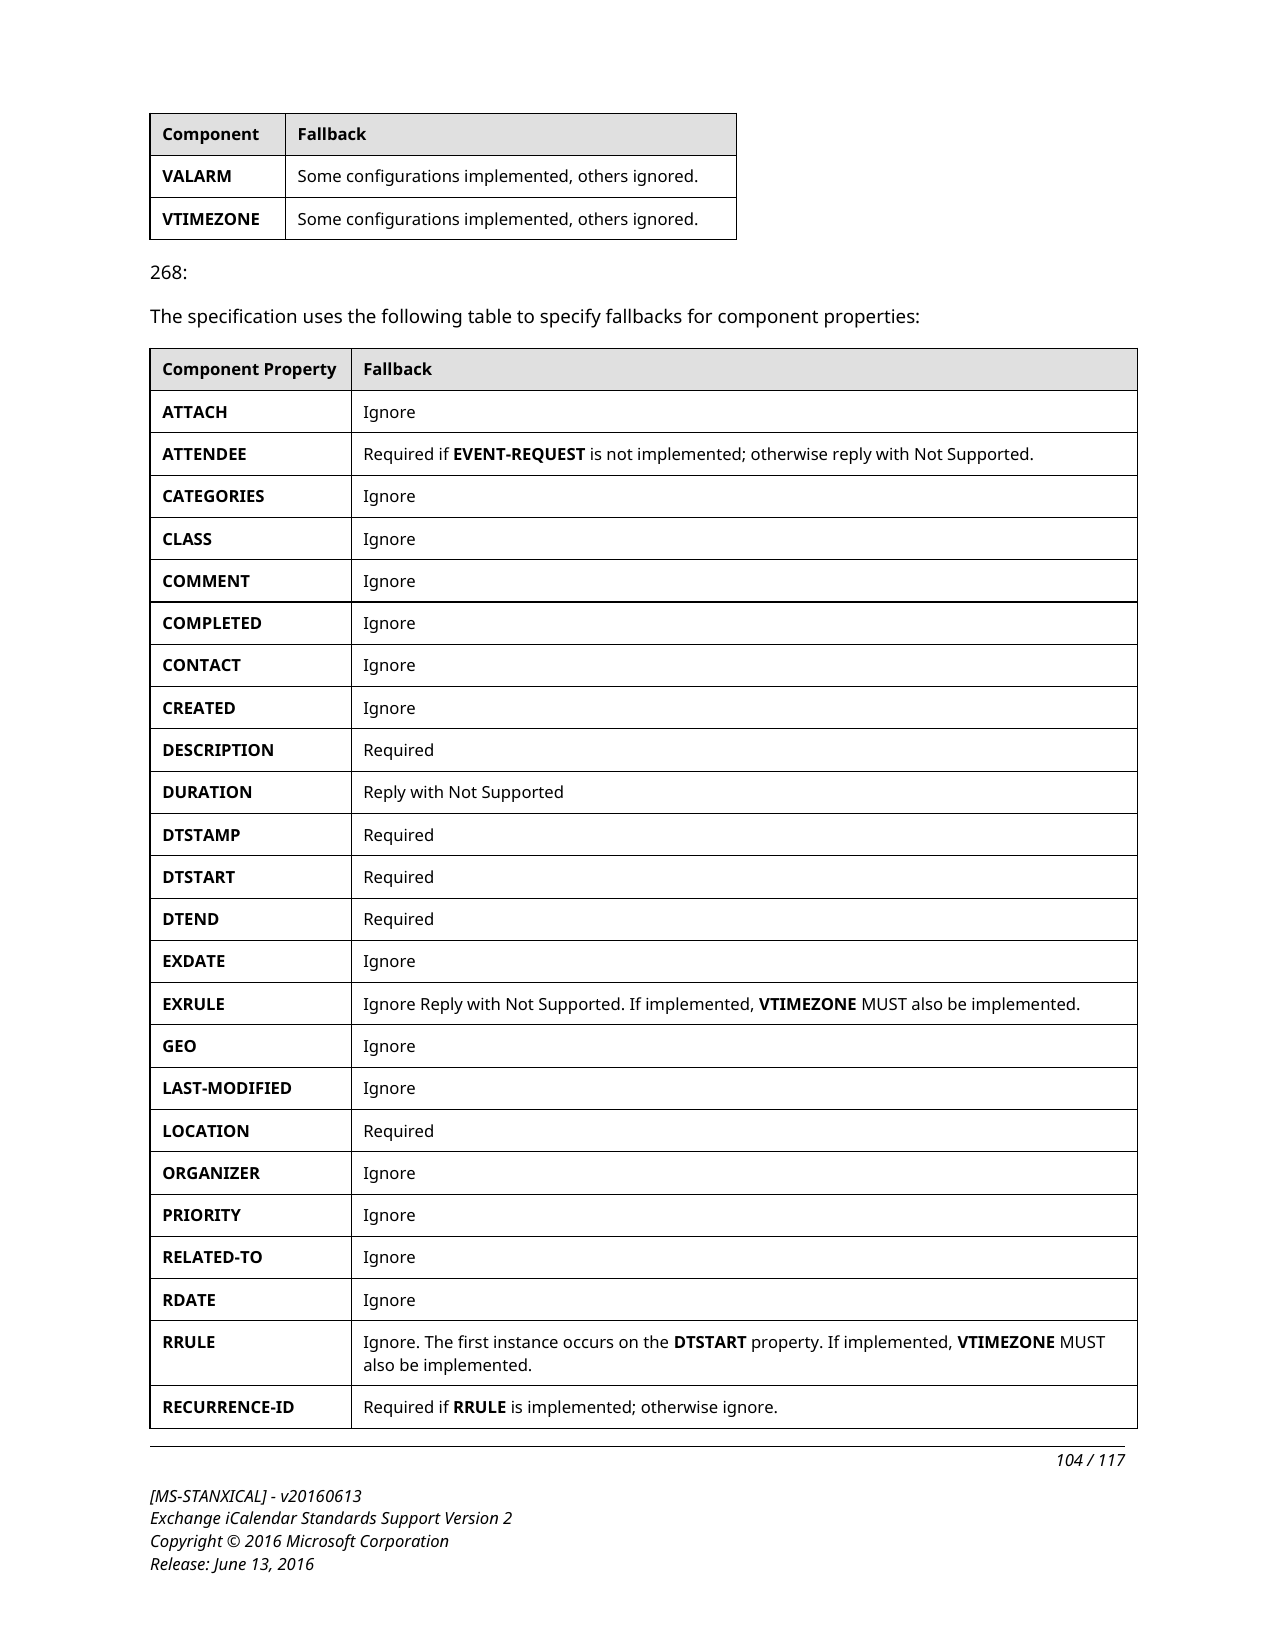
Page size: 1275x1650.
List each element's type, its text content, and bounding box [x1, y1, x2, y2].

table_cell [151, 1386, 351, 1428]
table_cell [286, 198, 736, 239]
text The specification uses the following table to specify fallbacks for component properties: [150, 303, 1125, 329]
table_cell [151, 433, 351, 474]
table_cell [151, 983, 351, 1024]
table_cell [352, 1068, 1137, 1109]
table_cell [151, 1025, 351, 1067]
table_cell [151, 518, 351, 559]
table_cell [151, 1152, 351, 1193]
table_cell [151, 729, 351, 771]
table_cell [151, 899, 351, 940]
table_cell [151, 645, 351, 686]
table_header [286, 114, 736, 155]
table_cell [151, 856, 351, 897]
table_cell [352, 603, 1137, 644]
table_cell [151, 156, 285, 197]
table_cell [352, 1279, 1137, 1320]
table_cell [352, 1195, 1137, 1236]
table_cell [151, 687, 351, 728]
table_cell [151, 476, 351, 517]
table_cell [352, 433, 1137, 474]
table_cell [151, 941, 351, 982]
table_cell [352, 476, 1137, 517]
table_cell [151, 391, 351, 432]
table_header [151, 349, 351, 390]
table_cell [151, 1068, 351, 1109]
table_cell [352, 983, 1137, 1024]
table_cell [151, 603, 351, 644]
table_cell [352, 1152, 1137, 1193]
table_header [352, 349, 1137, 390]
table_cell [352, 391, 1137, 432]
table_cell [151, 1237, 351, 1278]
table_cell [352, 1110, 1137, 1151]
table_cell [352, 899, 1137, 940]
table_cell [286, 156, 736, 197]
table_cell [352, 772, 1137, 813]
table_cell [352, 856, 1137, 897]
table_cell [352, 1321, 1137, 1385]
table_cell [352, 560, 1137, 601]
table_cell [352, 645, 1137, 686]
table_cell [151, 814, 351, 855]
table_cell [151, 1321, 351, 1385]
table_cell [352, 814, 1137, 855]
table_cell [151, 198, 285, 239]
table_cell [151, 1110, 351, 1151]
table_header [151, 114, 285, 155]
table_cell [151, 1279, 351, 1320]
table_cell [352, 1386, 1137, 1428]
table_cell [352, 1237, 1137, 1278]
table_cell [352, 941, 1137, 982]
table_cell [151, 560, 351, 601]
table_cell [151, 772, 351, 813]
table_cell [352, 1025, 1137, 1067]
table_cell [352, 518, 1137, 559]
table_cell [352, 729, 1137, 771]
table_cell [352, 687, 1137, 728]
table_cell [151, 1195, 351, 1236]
text V0268: [150, 259, 1125, 285]
